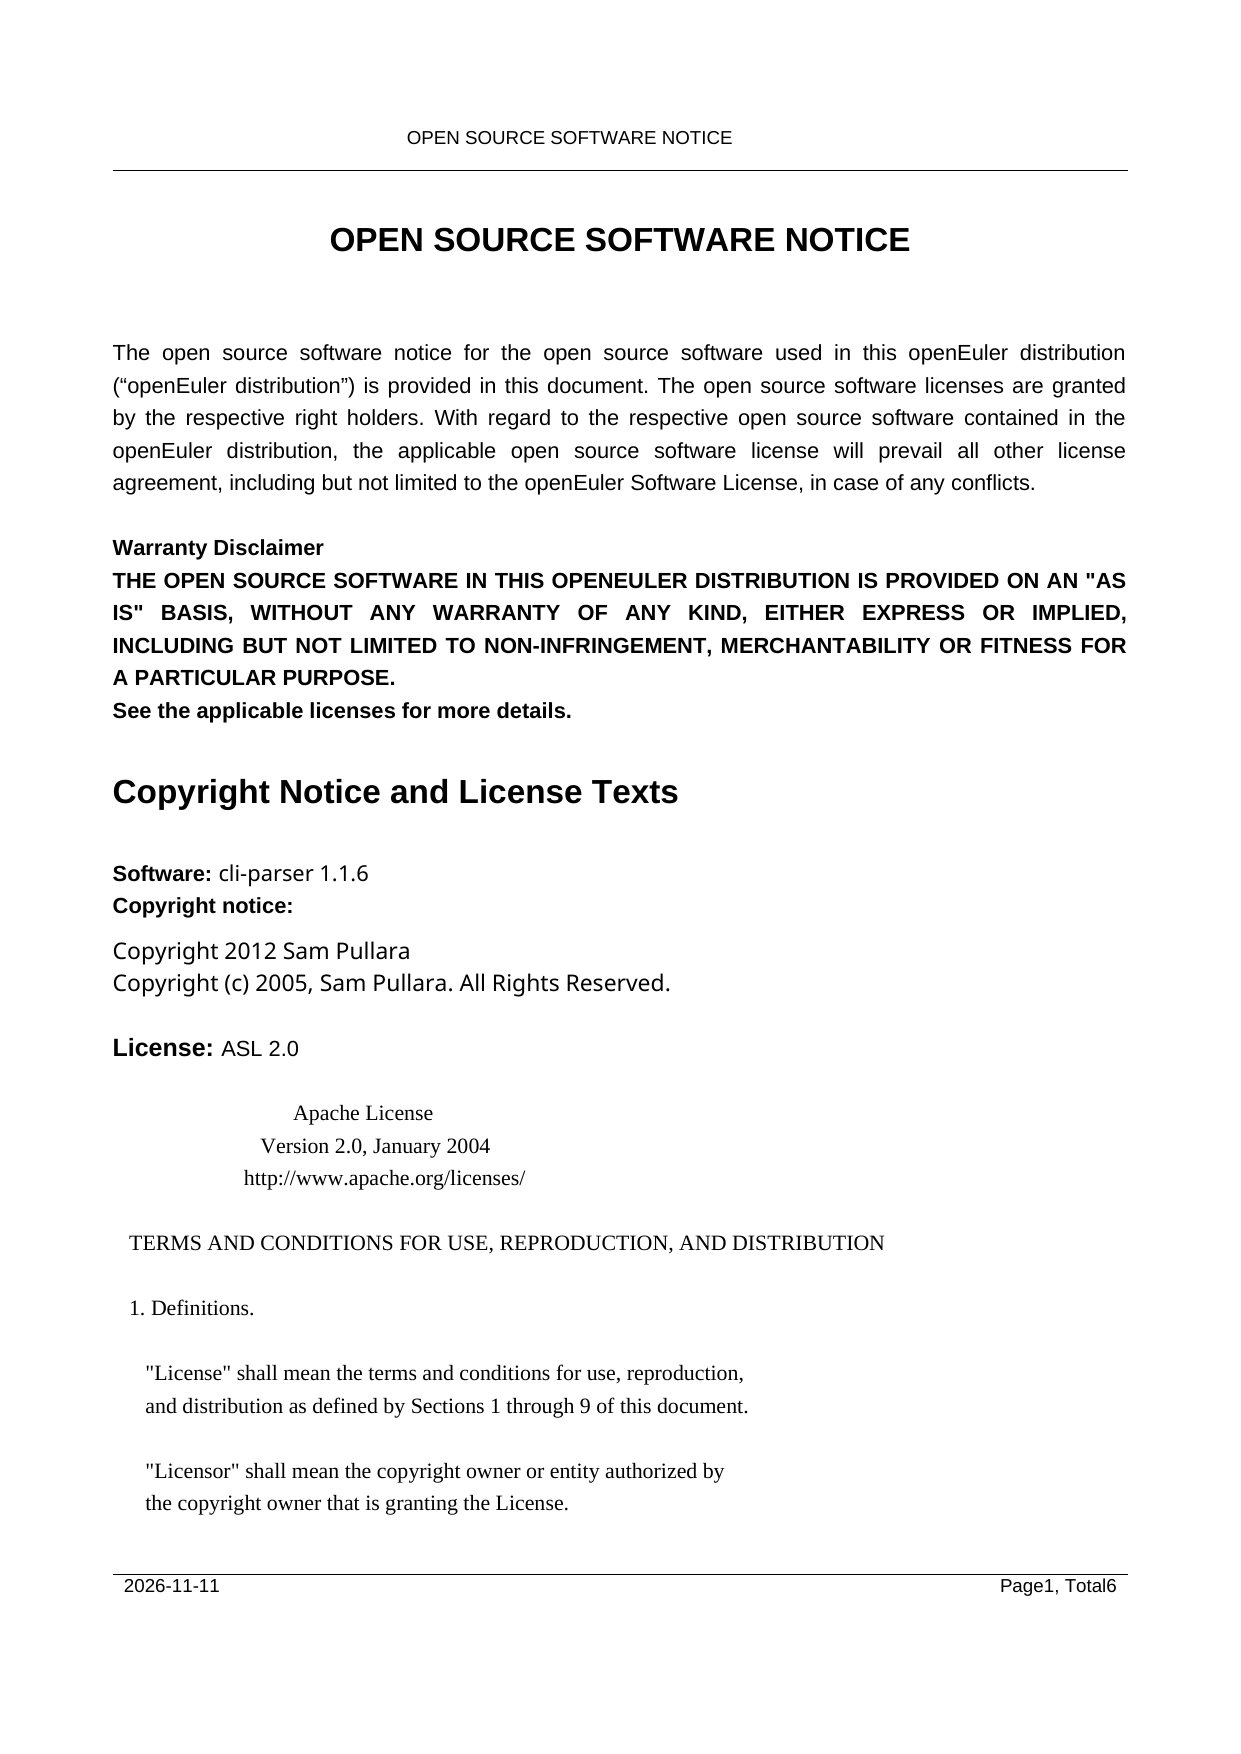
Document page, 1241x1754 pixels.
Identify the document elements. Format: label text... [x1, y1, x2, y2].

text OPEN SOURCE SOFTWARE NOTICE [112, 206, 1128, 271]
text Warranty Disclaimer [112, 531, 1128, 564]
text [112, 1064, 1128, 1519]
text Copyright notice: [112, 889, 1128, 921]
text Copyright Notice and License Texts [112, 759, 1128, 824]
title Software: cli-parser 1.1.6 [112, 856, 1128, 889]
text The open source software notice for the open source software used in this openEuler distribution (“openEuler distribution”) is provided in this document. The open source software licenses are granted by the respective right holders. With regard to the respective open source software contained in the openEuler distribution, the applicable open source software license will prevail all other license agreement, including but not limited to the openEuler Software License, in case of any conflicts. [112, 336, 1128, 499]
text Copyright 2012 Sam Pullara Copyright (c) 2005, Sam Pullara. All Rights Reserved. [112, 934, 1128, 1031]
text License: ASL 2.0 [112, 1031, 1128, 1064]
text THE OPEN SOURCE SOFTWARE IN THIS OPENEULER DISTRIBUTION IS PROVIDED ON AN "AS IS" BASIS, WITHOUT ANY WARRANTY OF ANY KIND, EITHER EXPRESS OR IMPLIED, INCLUDING BUT NOT LIMITED TO NON-INFRINGEMENT, MERCHANTABILITY OR FITNESS FOR A PARTICULAR PURPOSE. See the applicable licenses for more details. [112, 564, 1128, 726]
